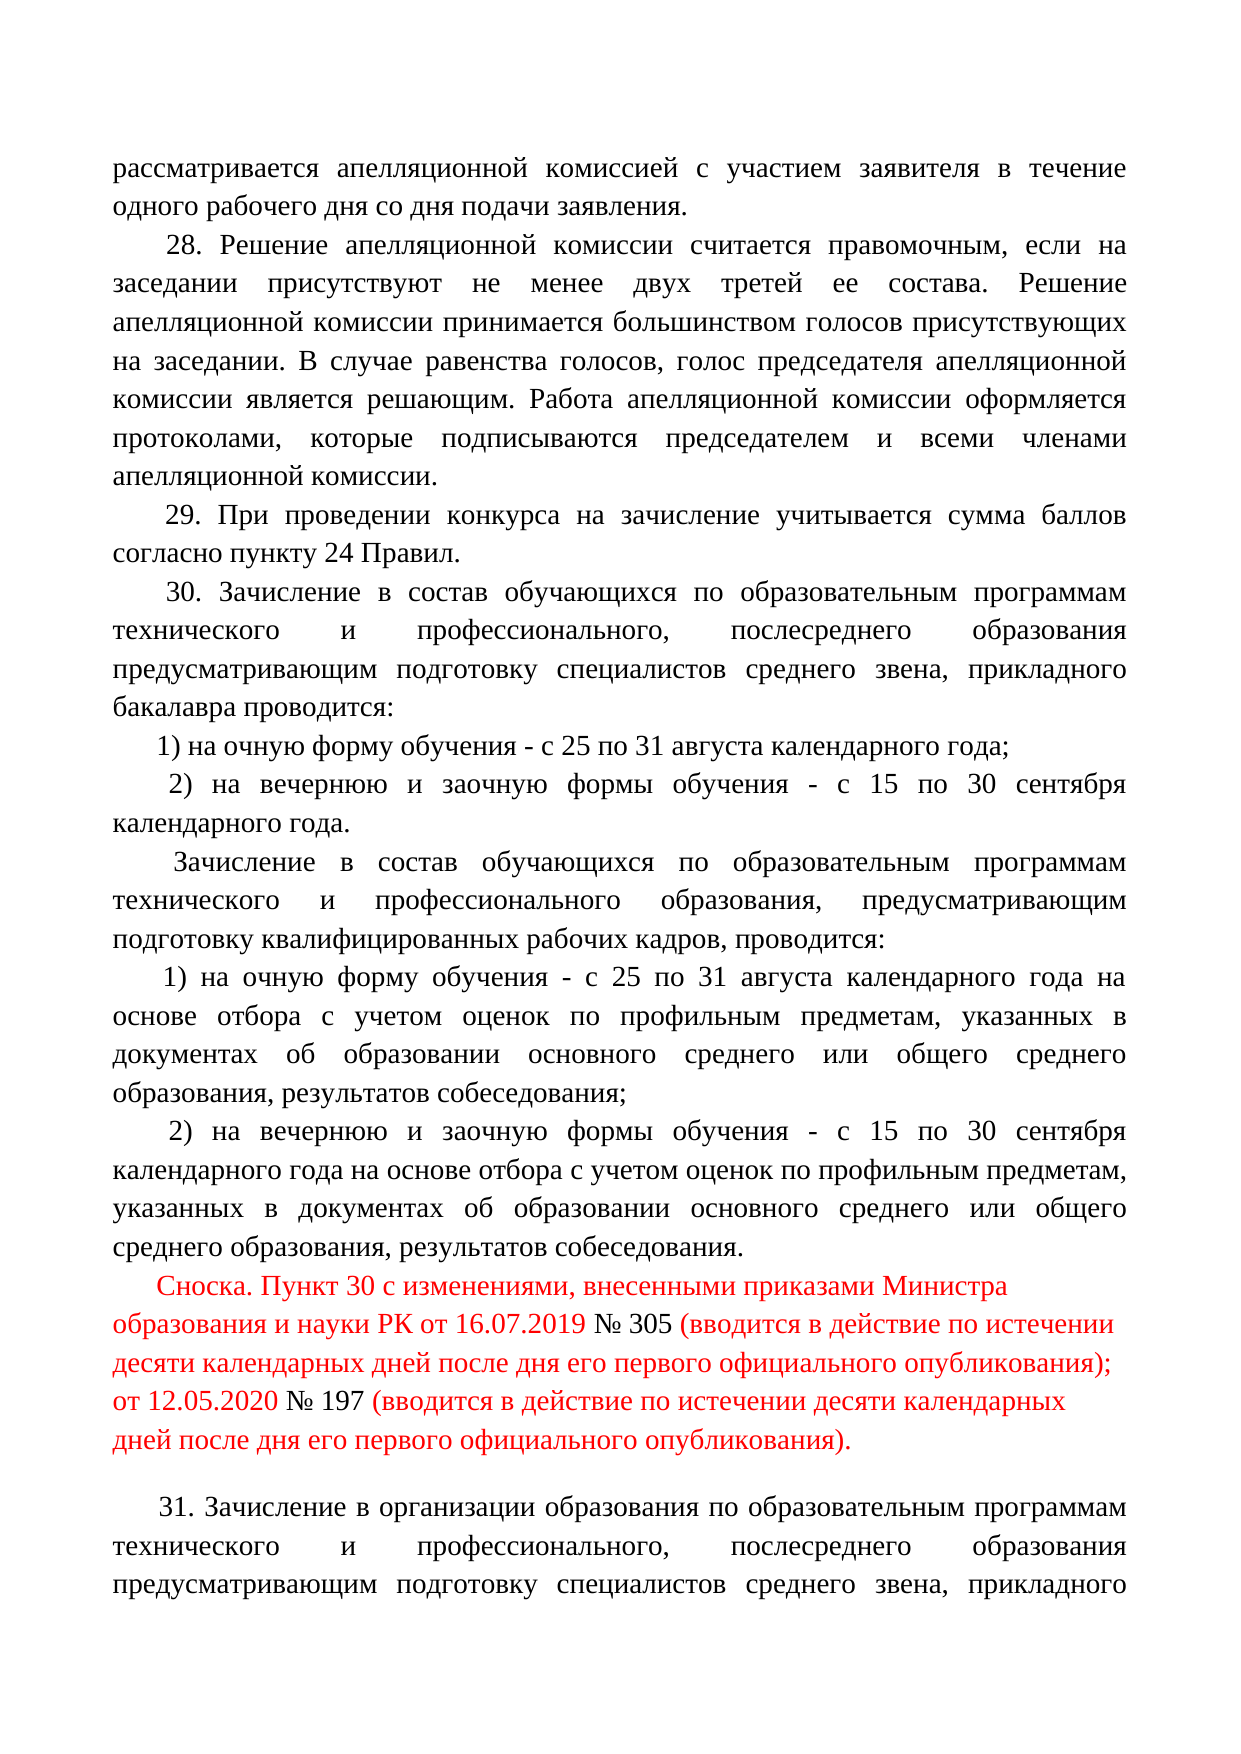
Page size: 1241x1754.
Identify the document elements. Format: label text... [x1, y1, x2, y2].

text 29. При проведении конкурса на зачисление учитывается сумма баллов согласно пункту 24 Правил. [112, 497, 1128, 569]
text Сноска. Пункт 30 с изменениями, внесенными приказами Министра образования и науки РК от 16.07.2019 № 305 (вводится в действие по истечении десяти календарных дней после дня его первого официального опубликования); от 12.05.2020 № 197 (вводится в действие по истечении десяти календарных дней после дня его первого официального опубликования). [112, 1268, 1128, 1486]
text 2) на вечернюю и заочную формы обучения - с 15 по 30 сентября календарного года. [112, 767, 1128, 839]
text 28. Решение апелляционной комиссии считается правомочным, если на заседании присутствуют не менее двух третей ее состава. Решение апелляционной комиссии принимается большинством голосов присутствующих на заседании. В случае равенства голосов, голос председателя апелляционной комиссии является решающим. Работа апелляционной комиссии оформляется протоколами, которые подписываются председателем и всеми членами апелляционной комиссии. [112, 227, 1128, 492]
text Зачисление в состав обучающихся по образовательным программам технического и профессионального образования, предусматривающим подготовку квалифицированных рабочих кадров, проводится: [112, 844, 1128, 954]
text 2) на вечернюю и заочную формы обучения - с 15 по 30 сентября календарного года на основе отбора с учетом оценок по профильным предметам, указанных в документах об образовании основного среднего или общего среднего образования, результатов собеседования. [112, 1113, 1128, 1263]
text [112, 150, 1128, 222]
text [112, 1489, 1128, 1600]
text 1) на очную форму обучения - с 25 по 31 августа календарного года; [112, 728, 1128, 762]
text 30. Зачисление в состав обучающихся по образовательным программам технического и профессионального, послесреднего образования предусматривающим подготовку специалистов среднего звена, прикладного бакалавра проводится: [112, 574, 1128, 723]
text 1) на очную форму обучения - с 25 по 31 августа календарного года на основе отбора с учетом оценок по профильным предметам, указанных в документах об образовании основного среднего или общего среднего образования, результатов собеседования; [112, 959, 1128, 1108]
